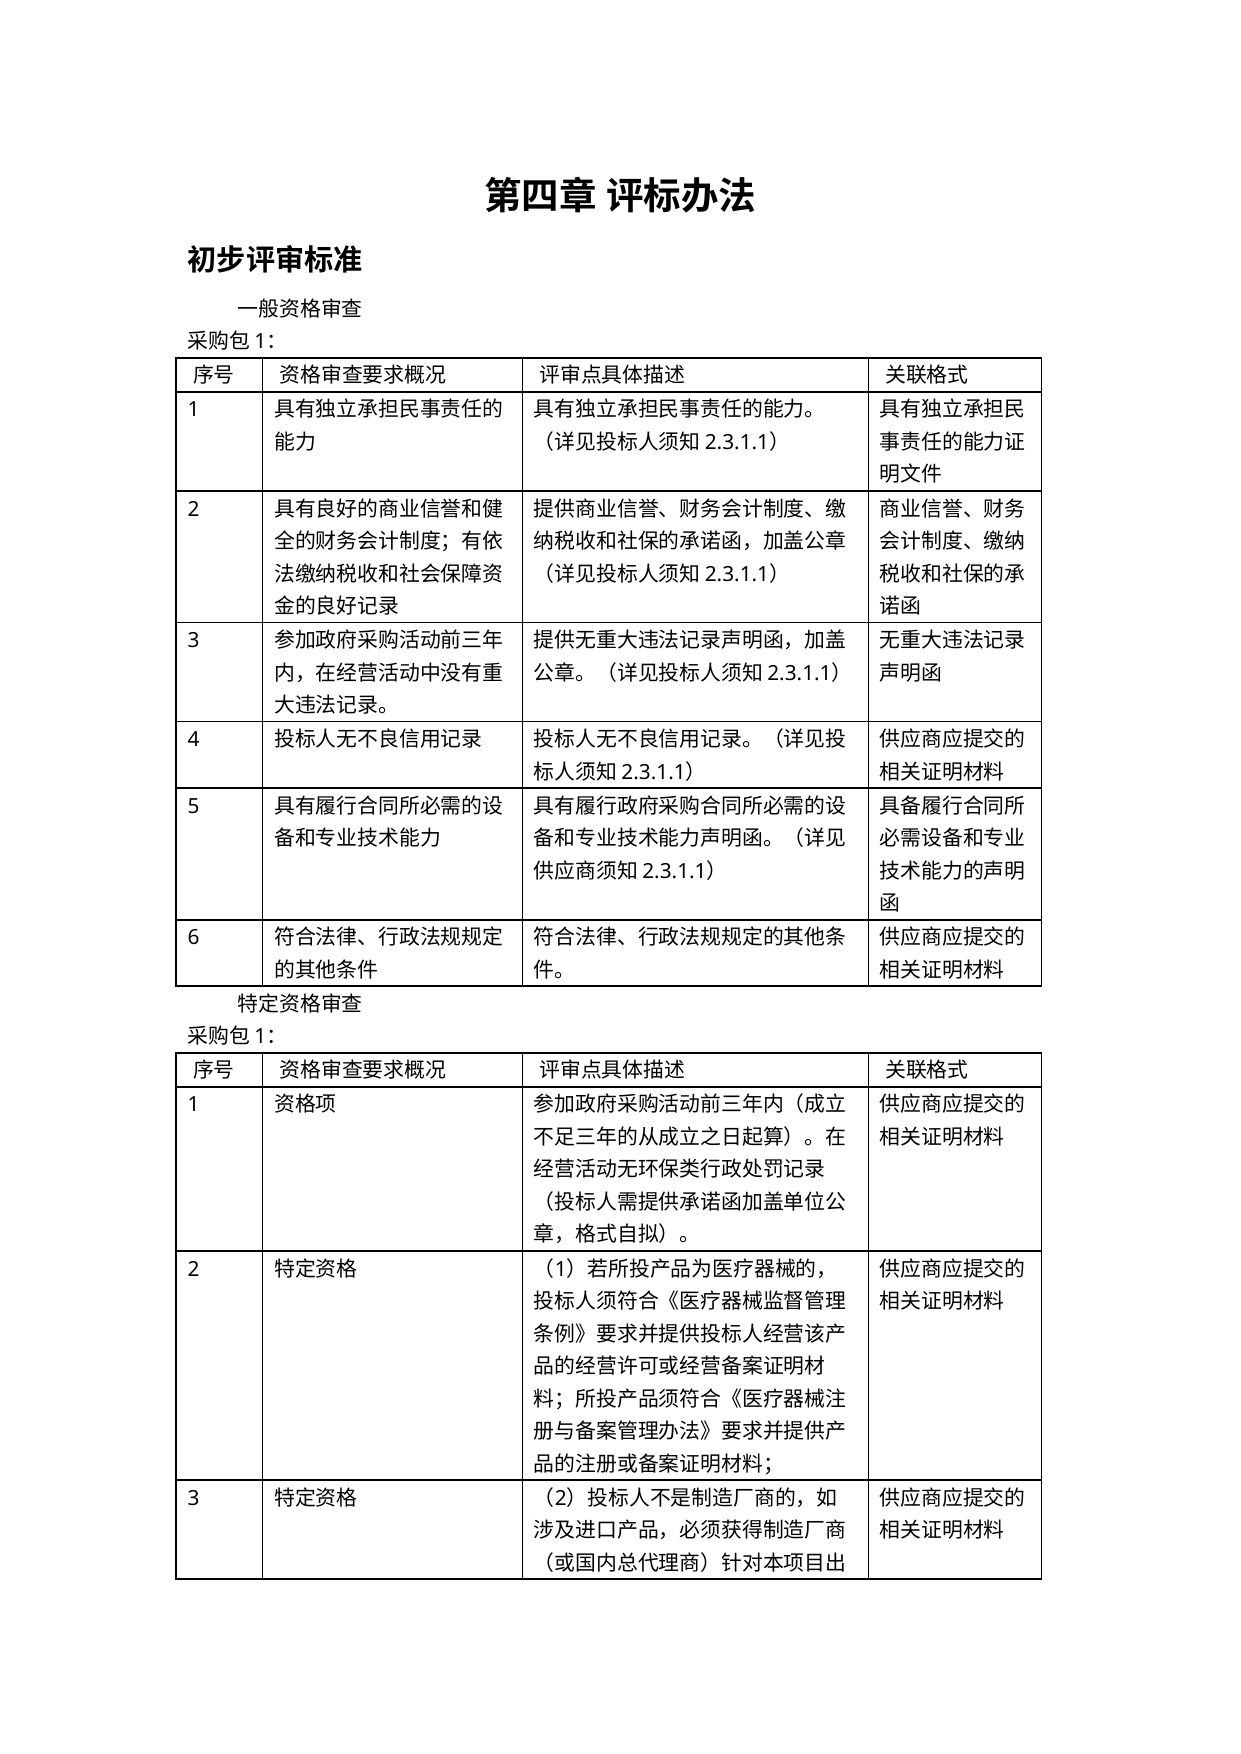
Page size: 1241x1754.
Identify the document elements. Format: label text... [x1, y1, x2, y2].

table_cell 符合法律、行政法规规定的其他条件 [263, 921, 522, 985]
table_cell 3 [177, 623, 262, 721]
text 采购包1： [187, 324, 1053, 357]
table_cell 供应商应提交的相关证明材料 [869, 1088, 1041, 1250]
table_cell 3 [177, 1481, 262, 1578]
table_cell 供应商应提交的相关证明材料 [869, 722, 1041, 787]
table_cell 2 [177, 492, 262, 622]
table_cell 特定资格 [263, 1481, 522, 1578]
table_cell 特定资格 [263, 1252, 522, 1479]
table_header 评审点具体描述 [523, 1054, 868, 1086]
table_header 评审点具体描述 [523, 359, 868, 391]
table_cell 1 [177, 393, 262, 490]
table_cell 资格项 [263, 1088, 522, 1250]
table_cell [523, 1481, 868, 1578]
table_cell 供应商应提交的相关证明材料 [869, 1252, 1041, 1479]
table_cell 2 [177, 1252, 262, 1479]
table_cell 具有履行政府采购合同所必需的设备和专业技术能力声明函。（详见供应商须知2.3.1.1） [523, 789, 868, 919]
table_cell 提供商业信誉、财务会计制度、缴纳税收和社保的承诺函，加盖公章（详见投标人须知2.3.1.1） [523, 492, 868, 622]
table_cell 供应商应提交的相关证明材料 [869, 921, 1041, 985]
table_cell 具有履行合同所必需的设备和专业技术能力 [263, 789, 522, 919]
table_header 关联格式 [869, 1054, 1041, 1086]
table_cell 无重大违法记录声明函 [869, 623, 1041, 721]
text 采购包1： [187, 1019, 1053, 1052]
table_cell 商业信誉、财务会计制度、缴纳税收和社保的承诺函 [869, 492, 1041, 622]
table_cell 参加政府采购活动前三年内（成立不足三年的从成立之日起算）。在经营活动无环保类行政处罚记录（投标人需提供承诺函加盖单位公章，格式自拟）。 [523, 1088, 868, 1250]
table_cell 投标人无不良信用记录 [263, 722, 522, 787]
table_cell 具有独立承担民事责任的能力。（详见投标人须知2.3.1.1） [523, 393, 868, 490]
table_cell 1 [177, 1088, 262, 1250]
table_cell 具有独立承担民事责任的能力 [263, 393, 522, 490]
table_cell 提供无重大违法记录声明函，加盖公章。（详见投标人须知2.3.1.1） [523, 623, 868, 721]
table_cell 投标人无不良信用记录。（详见投标人须知2.3.1.1） [523, 722, 868, 787]
table_cell 4 [177, 722, 262, 787]
table_cell （1）若所投产品为医疗器械的，投标人须符合《医疗器械监督管理条例》要求并提供投标人经营该产品的经营许可或经营备案证明材料；所投产品须符合《医疗器械注册与备案管理办法》要求并提供产品的注册或备案证明材料； [523, 1252, 868, 1479]
table_header 序号 [177, 1054, 262, 1086]
text 第四章 评标办法 [187, 162, 1053, 227]
table_cell 具有独立承担民事责任的能力证明文件 [869, 393, 1041, 490]
text 特定资格审查 [187, 987, 1053, 1019]
table_header 资格审查要求概况 [263, 1054, 522, 1086]
table_cell 供应商应提交的相关证明材料 [869, 1481, 1041, 1578]
text 一般资格审查 [187, 292, 1053, 324]
table_cell 具有良好的商业信誉和健全的财务会计制度；有依法缴纳税收和社会保障资金的良好记录 [263, 492, 522, 622]
table_header 序号 [177, 359, 262, 391]
table_cell 具备履行合同所必需设备和专业技术能力的声明函 [869, 789, 1041, 919]
table_cell 符合法律、行政法规规定的其他条件。 [523, 921, 868, 985]
table_cell 6 [177, 921, 262, 985]
table_header 资格审查要求概况 [263, 359, 522, 391]
table_cell 5 [177, 789, 262, 919]
text 初步评审标准 [187, 227, 1053, 292]
table_cell 参加政府采购活动前三年内，在经营活动中没有重大违法记录。 [263, 623, 522, 721]
table_header 关联格式 [869, 359, 1041, 391]
